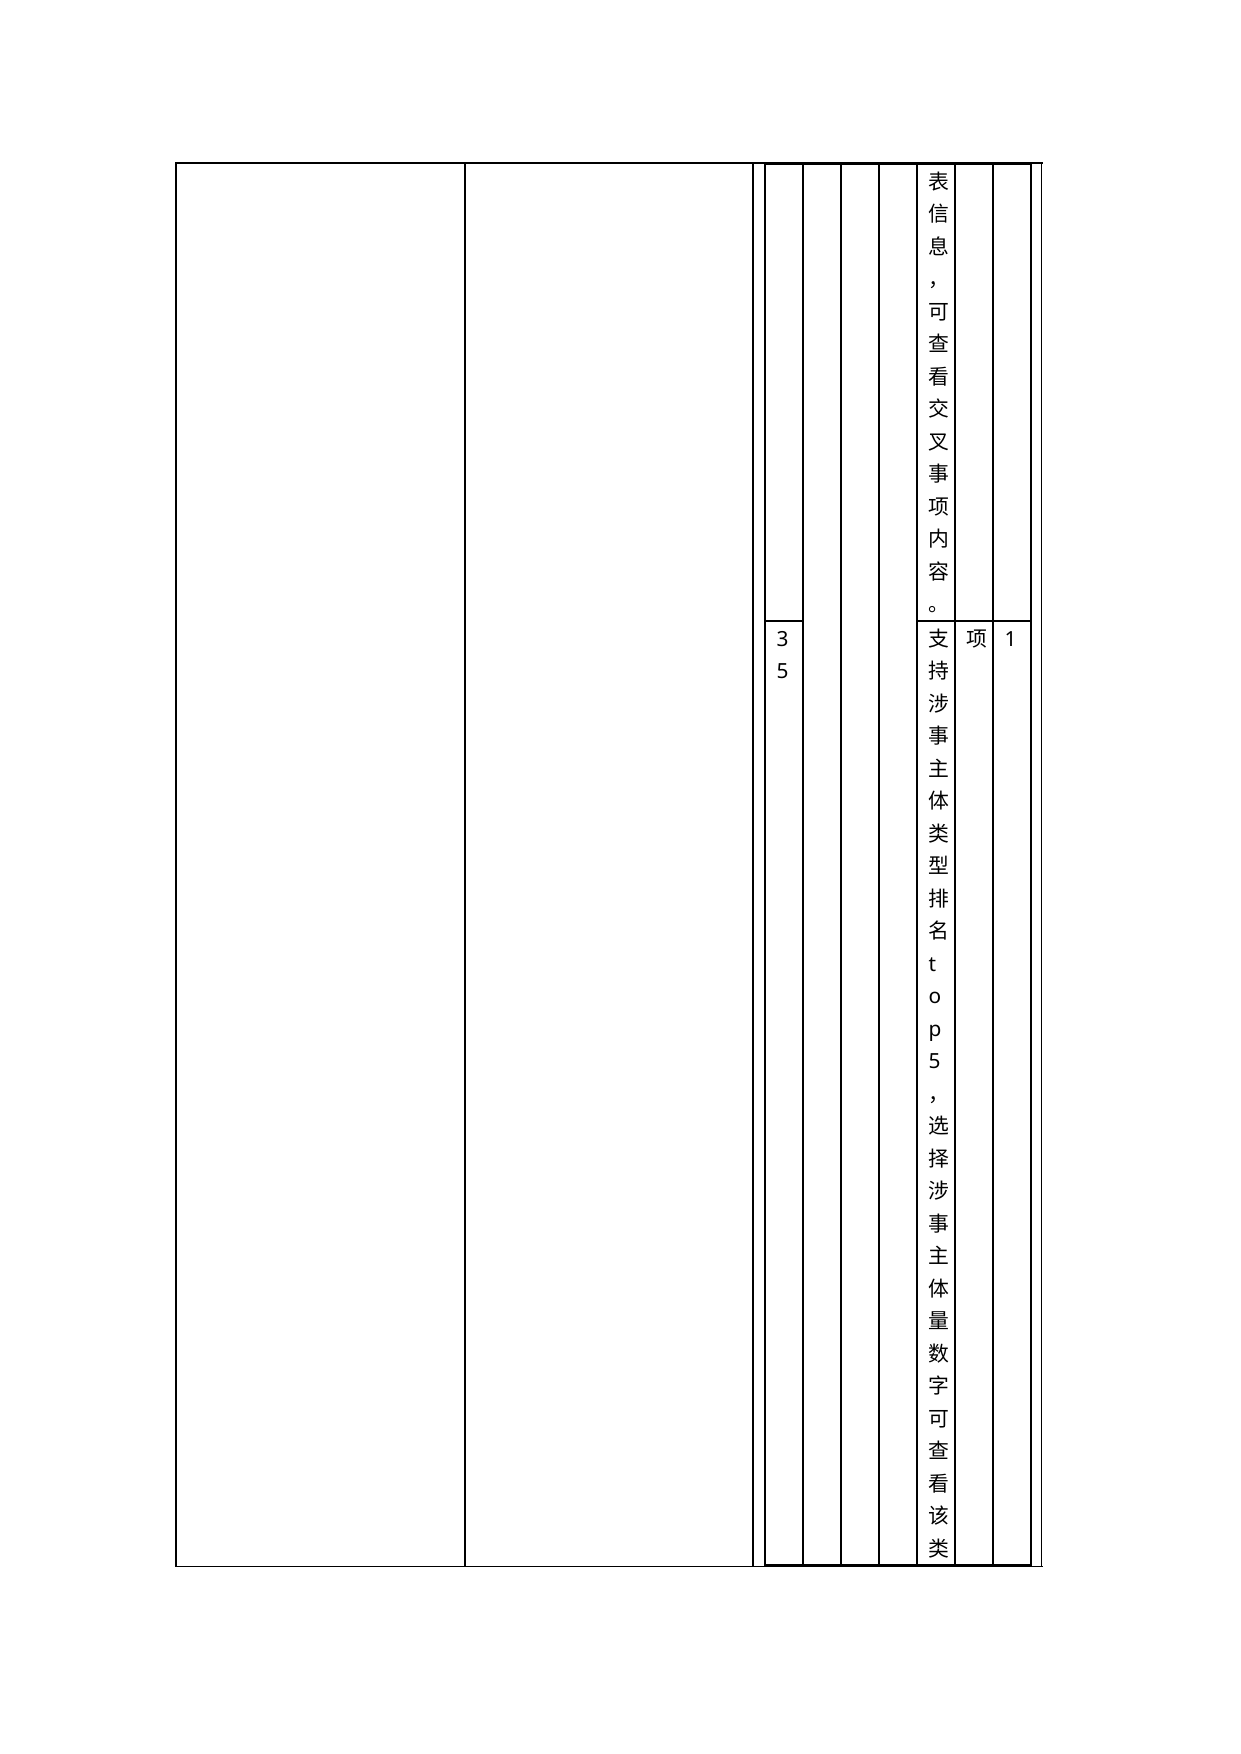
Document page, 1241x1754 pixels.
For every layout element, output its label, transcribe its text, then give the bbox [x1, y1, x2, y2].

table_cell 1 [177, 164, 464, 1566]
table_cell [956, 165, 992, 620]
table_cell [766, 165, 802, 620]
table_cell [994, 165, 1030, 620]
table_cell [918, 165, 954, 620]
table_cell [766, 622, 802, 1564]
table_cell [466, 164, 752, 1566]
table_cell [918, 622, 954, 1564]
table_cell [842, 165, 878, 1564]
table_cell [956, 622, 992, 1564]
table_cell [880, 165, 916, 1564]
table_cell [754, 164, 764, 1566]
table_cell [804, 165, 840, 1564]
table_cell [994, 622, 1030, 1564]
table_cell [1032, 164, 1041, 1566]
